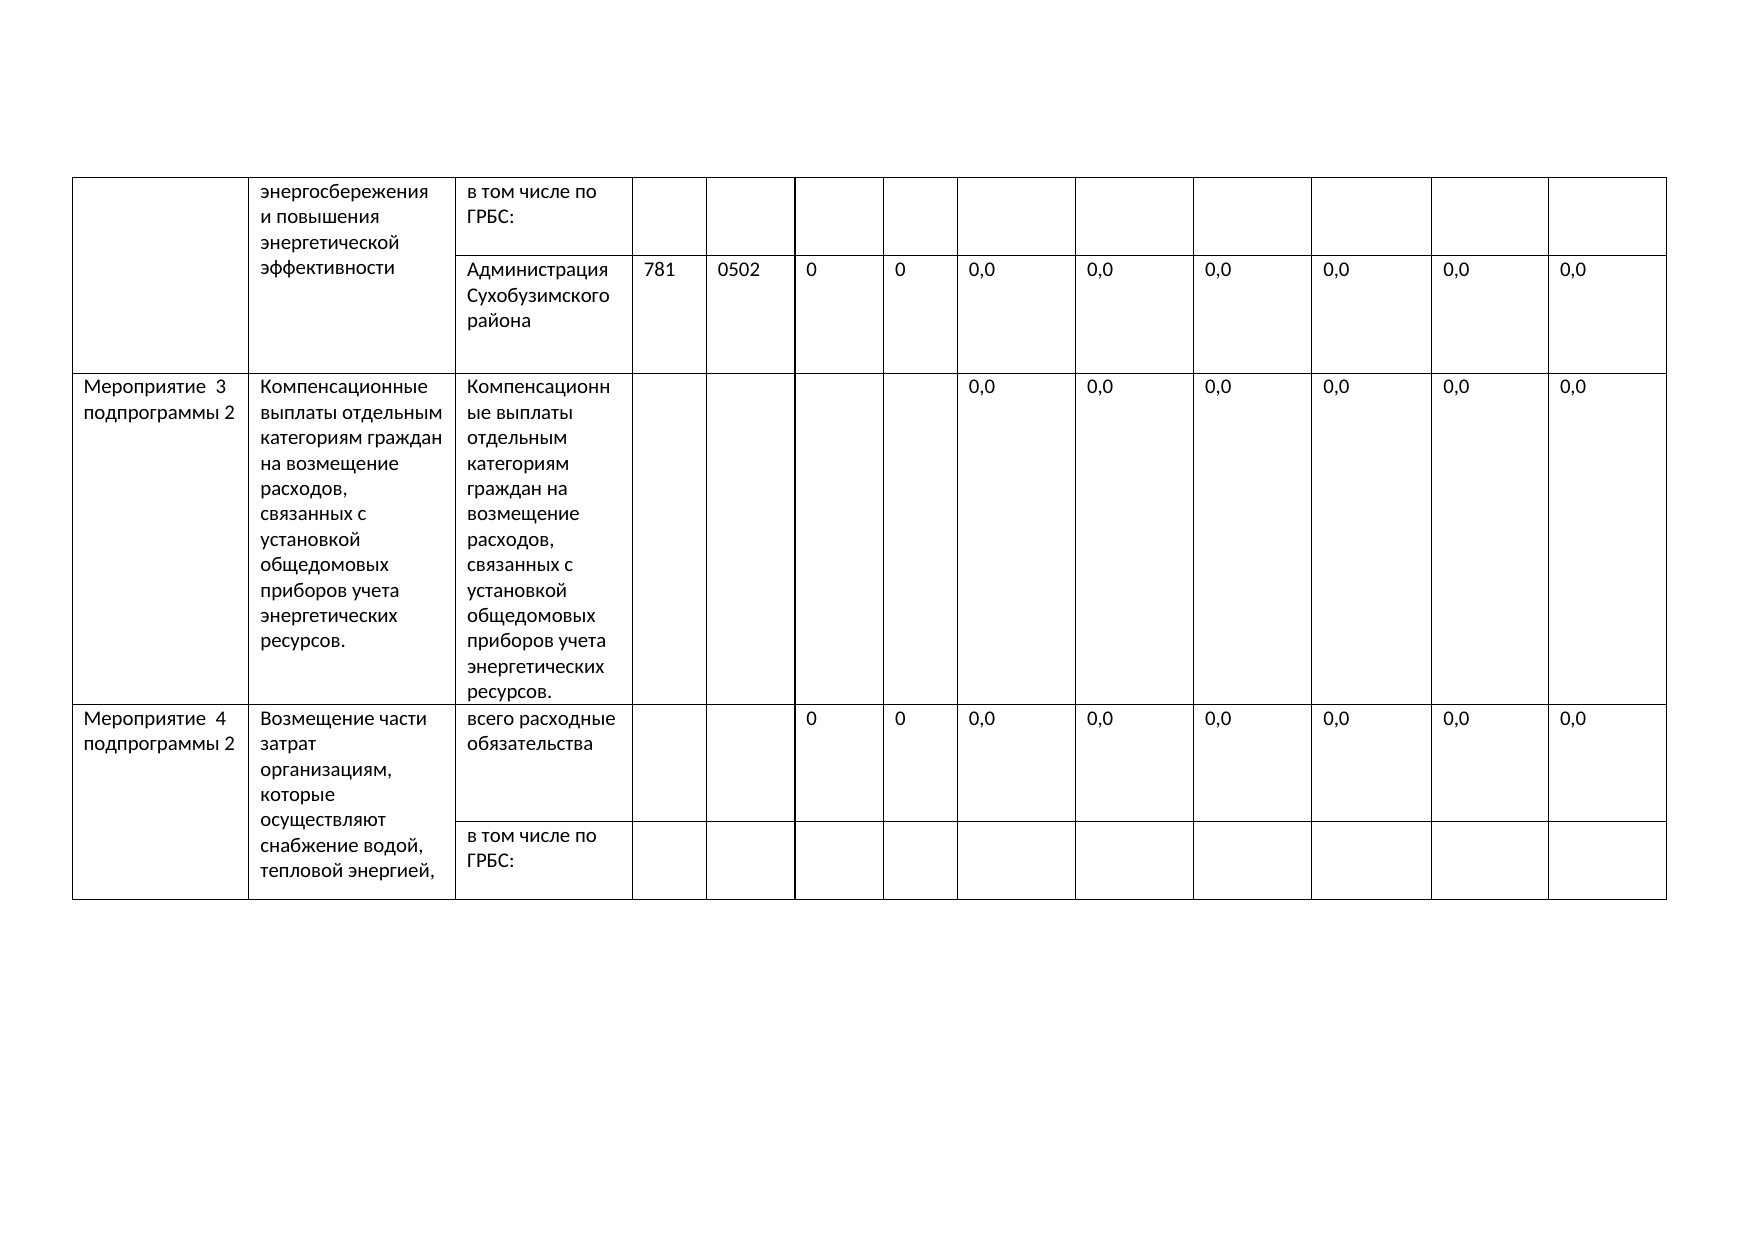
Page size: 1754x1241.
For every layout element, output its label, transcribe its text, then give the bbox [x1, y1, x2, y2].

table_cell [1194, 822, 1311, 899]
table_cell 0,0 [1076, 256, 1193, 372]
table_cell [633, 822, 706, 899]
table_cell 0,0 [1312, 256, 1431, 372]
table_cell 0,0 [1312, 705, 1431, 821]
table_cell [958, 178, 1075, 255]
table_cell [1312, 178, 1431, 255]
table_cell 0,0 [1076, 705, 1193, 821]
table_cell Компенсационные выплаты отдельным категориям граждан на возмещение расходов, связанных с установкой общедомовых приборов учета энергетических ресурсов. [456, 374, 632, 704]
table_cell 0,0 [958, 256, 1075, 372]
table_cell [707, 705, 794, 821]
table_cell 0,0 [1194, 256, 1311, 372]
table_cell 0,0 [1194, 705, 1311, 821]
table_cell Возмещение части затрат организациям, которые осуществляют снабжение водой, тепловой энергией, электрической энергией или их передачу и сети инженерно-технического обеспечения которых имеют непосредственное присоединение к сетям, входящим в состав инженерно-технического оборудования многоквартирных домов, на уплату процентов по кредитам, полученным в российских кредитных организациях на цели реализации мероприятий по установке общедомовых приборов учета в многоквартирных домах. [249, 705, 455, 899]
table_cell [1312, 822, 1431, 899]
table_cell 0,0 [1076, 374, 1193, 704]
table_cell 0,0 [958, 374, 1075, 704]
table_cell [633, 705, 706, 821]
table_cell [1194, 178, 1311, 255]
table_cell 0,0 [1432, 374, 1548, 704]
table_cell [796, 822, 883, 899]
table_cell [884, 178, 957, 255]
table_cell 0,0 [1549, 374, 1666, 704]
table_cell [884, 822, 957, 899]
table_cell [249, 178, 455, 372]
table_cell 781 [633, 256, 706, 372]
table_cell 0 [884, 705, 957, 821]
table_cell 0 [796, 705, 883, 821]
table_cell [707, 822, 794, 899]
table_cell [958, 822, 1075, 899]
table_cell 0 [884, 256, 957, 372]
table_cell 0,0 [1312, 374, 1431, 704]
table_cell [1432, 178, 1548, 255]
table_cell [73, 178, 248, 372]
table_cell [1076, 822, 1193, 899]
table_cell 0,0 [1549, 705, 1666, 821]
table_cell [1549, 822, 1666, 899]
table_cell [1549, 178, 1666, 255]
table_cell [1076, 178, 1193, 255]
table_cell 0,0 [958, 705, 1075, 821]
table_cell 0,0 [1432, 256, 1548, 372]
table_cell 0,0 [1194, 374, 1311, 704]
table_cell 0 [796, 256, 883, 372]
table_cell [1432, 822, 1548, 899]
table_cell Мероприятие 3 подпрограммы 2 [73, 374, 248, 704]
table_cell Компенсационные выплаты отдельным категориям граждан на возмещение расходов, связанных с установкой общедомовых приборов учета энергетических ресурсов. [249, 374, 455, 704]
table_cell [707, 374, 794, 704]
table_cell в том числе по ГРБС: [456, 178, 632, 255]
table_cell всего расходные обязательства [456, 705, 632, 821]
table_cell 0,0 [1432, 705, 1548, 821]
table_cell [707, 178, 794, 255]
table_cell [796, 178, 883, 255]
table_cell Администрация Сухобузимского района [456, 256, 632, 372]
table_cell [633, 374, 706, 704]
table_cell [884, 374, 957, 704]
table_cell 0,0 [1549, 256, 1666, 372]
table_cell [796, 374, 883, 704]
table_cell [633, 178, 706, 255]
table_cell 0502 [707, 256, 794, 372]
table_cell в том числе по ГРБС: [456, 822, 632, 899]
table_cell Мероприятие 4 подпрограммы 2 [73, 705, 248, 899]
